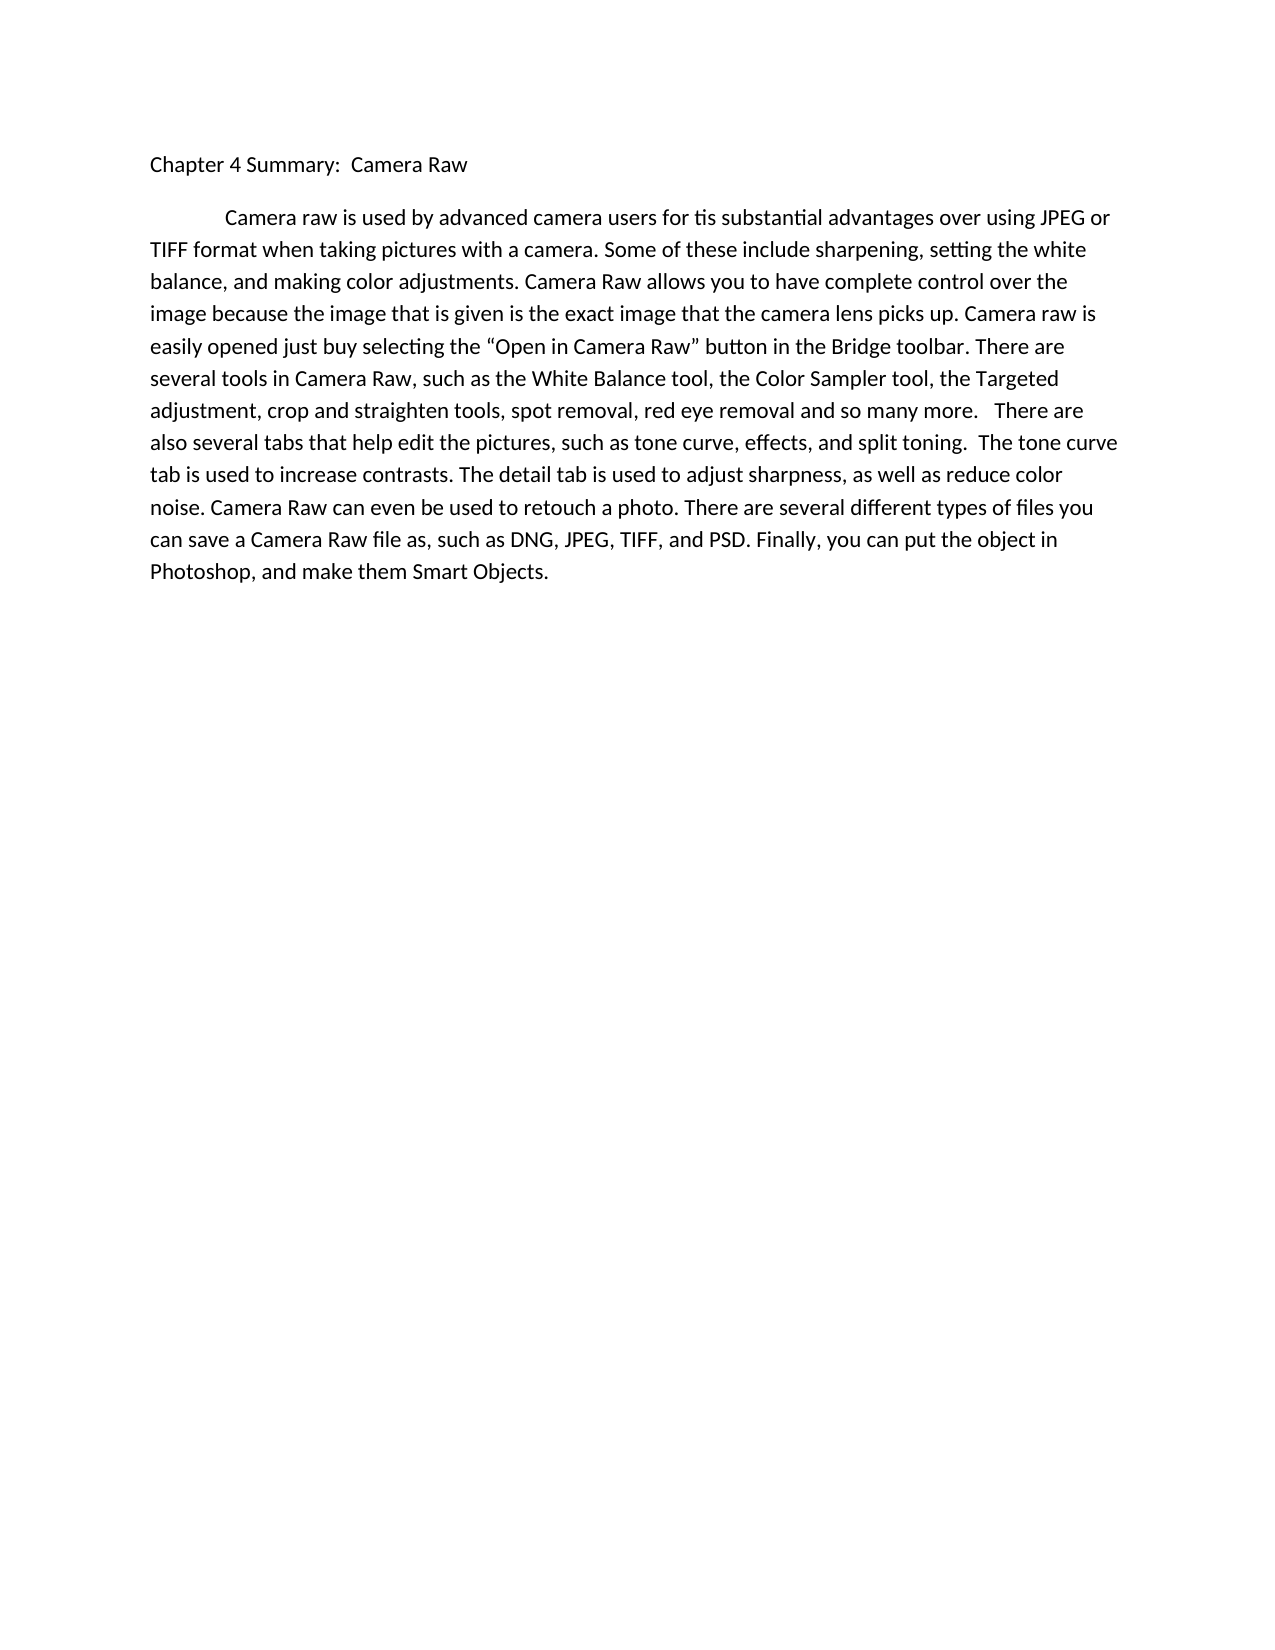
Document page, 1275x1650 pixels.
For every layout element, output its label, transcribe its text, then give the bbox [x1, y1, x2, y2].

text Camera raw is used by advanced camera users for tis substantial advantages over using JPEG or TIFF format when taking pictures with a camera. Some of these include sharpening, setting the white balance, and making color adjustments. Camera Raw allows you to have complete control over the image because the image that is given is the exact image that the camera lens picks up. Camera raw is easily opened just buy selecting the “Open in Camera Raw” button in the Bridge toolbar. There are several tools in Camera Raw, such as the White Balance tool, the Color Sampler tool, the Targeted adjustment, crop and straighten tools, spot removal, red eye removal and so many more. There are also several tabs that help edit the pictures, such as tone curve, effects, and split toning. The tone curve tab is used to increase contrasts. The detail tab is used to adjust sharpness, as well as reduce color noise. Camera Raw can even be used to retouch a photo. There are several different types of files you can save a Camera Raw file as, such as DNG, JPEG, TIFF, and PSD. Finally, you can put the object in Photoshop, and make them Smart Objects. [150, 203, 1125, 585]
text Chapter 4 Summary: Camera Raw [150, 150, 1125, 178]
